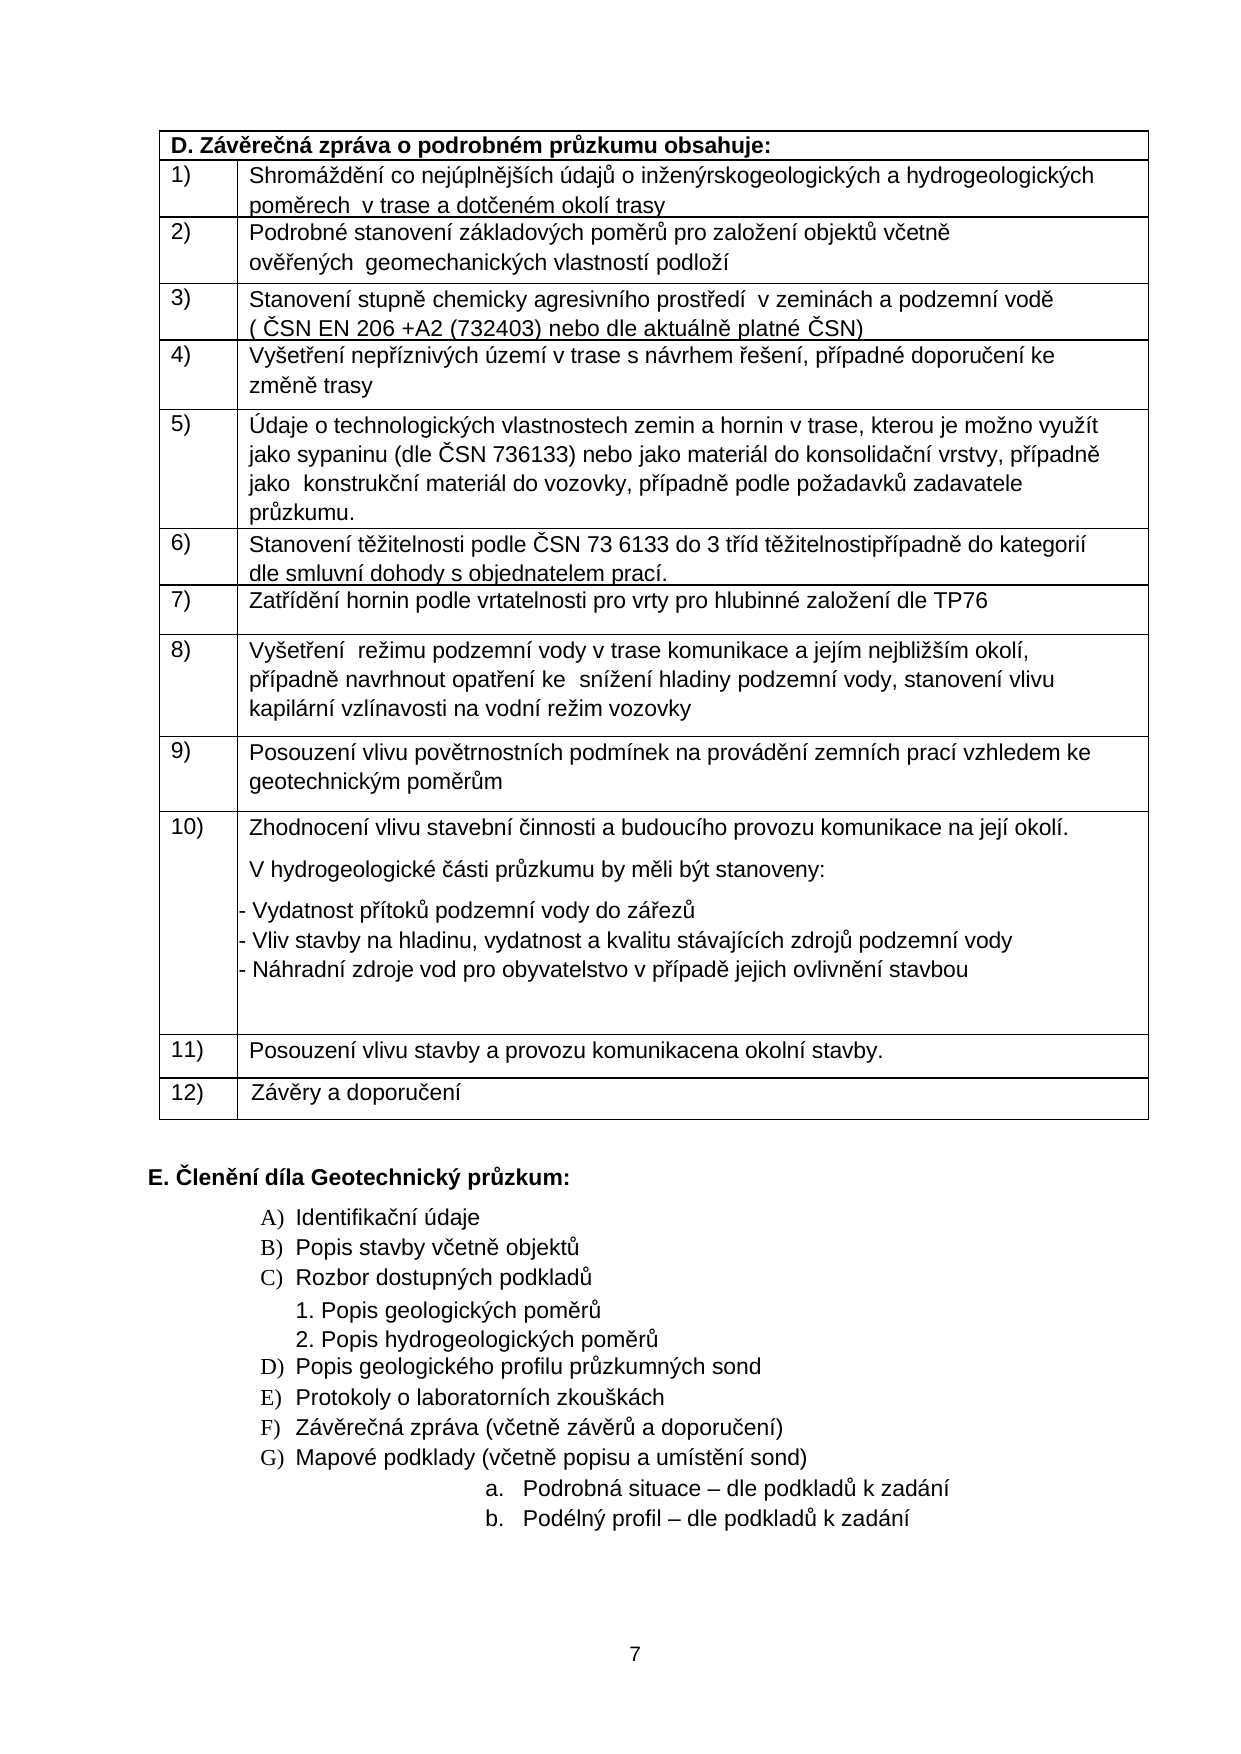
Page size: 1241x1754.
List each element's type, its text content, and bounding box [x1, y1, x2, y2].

list Podrobná situace – dle podkladů k zadání [485, 1475, 1122, 1501]
text 1. Popis geologických poměrů [295, 1295, 1122, 1324]
list Identifikační údaje [260, 1203, 1122, 1230]
table_cell Vyšetření režimu podzemní vody v trase komunikace a jejím nejbližším okolí, případně navrhnout opatření ke snížení hladiny podzemní vody, stanovení vlivu kapilární vzlínavosti na vodní režim vozovky [238, 635, 1148, 736]
table_cell 5) [160, 410, 237, 527]
table_cell Vyšetření nepříznivých území v trase s návrhem řešení, případné doporučení ke změně trasy [238, 341, 1148, 408]
table_cell Posouzení vlivu povětrnostních podmínek na provádění zemních prací vzhledem ke geotechnickým poměrům [238, 737, 1148, 811]
text 2. Popis hydrogeologických poměrů [295, 1324, 1122, 1353]
list Rozbor dostupných podkladů [260, 1264, 1122, 1291]
list Podélný profil – dle podkladů k zadání [485, 1505, 1122, 1531]
table_cell Posouzení vlivu stavby a provozu komunikacena okolní stavby. [238, 1035, 1148, 1077]
table_cell 7) [160, 586, 237, 634]
table_header D. Závěrečná zpráva o podrobném průzkumu obsahuje: [160, 132, 1148, 159]
list Popis geologického profilu průzkumných sond [260, 1353, 1122, 1379]
table_cell Podrobné stanovení základových poměrů pro založení objektů včetně ověřených geomechanických vlastností podloží [238, 218, 1148, 282]
table_cell 11) [160, 1035, 237, 1077]
table_cell 2) [160, 218, 237, 282]
table_cell 1) [160, 161, 237, 216]
list Mapové podklady (včetně popisu a umístění sond) [260, 1444, 1122, 1471]
table_cell Údaje o technologických vlastnostech zemin a hornin v trase, kterou je možno využít jako sypaninu (dle ČSN 736133) nebo jako materiál do konsolidační vrstvy, případně jako konstrukční materiál do vozovky, případně podle požadavků zadavatele průzkumu. [238, 410, 1148, 527]
text E. Členění díla Geotechnický průzkum: [148, 1162, 1122, 1191]
list Závěrečná zpráva (včetně závěrů a doporučení) [260, 1414, 1122, 1440]
table_cell Zatřídění hornin podle vrtatelnosti pro vrty pro hlubinné založení dle TP76 [238, 586, 1148, 634]
table_cell Závěry a doporučení [238, 1079, 1148, 1119]
list Protokoly o laboratorních zkouškách [260, 1383, 1122, 1410]
table_cell Stanovení stupně chemicky agresivního prostředí v zeminách a podzemní vodě ( ČSN EN 206 +A2 (732403) nebo dle aktuálně platné ČSN) [238, 284, 1148, 339]
table_cell Stanovení těžitelnosti podle ČSN 73 6133 do 3 tříd těžitelnostipřípadně do kategorií dle smluvní dohody s objednatelem prací. [238, 529, 1148, 584]
table_cell 9) [160, 737, 237, 811]
table_cell 3) [160, 284, 237, 339]
table_cell 10) [160, 812, 237, 1034]
table_cell 12) [160, 1079, 237, 1119]
table_cell 6) [160, 529, 237, 584]
table_cell 8) [160, 635, 237, 736]
table_cell Zhodnocení vlivu stavební činnosti a budoucího provozu komunikace na její okolí. V hydrogeologické části průzkumu by měli být stanoveny: - Vydatnost přítoků podzemní vody do zářezů - Vliv stavby na hladinu, vydatnost a kvalitu stávajících zdrojů podzemní vody - Náhradní zdroje vod pro obyvatelstvo v případě jejich ovlivnění stavbou [238, 812, 1148, 1034]
list Popis stavby včetně objektů [260, 1234, 1122, 1260]
table_cell 4) [160, 341, 237, 408]
table_cell Shromáždění co nejúplnějších údajů o inženýrskogeologických a hydrogeologických poměrech v trase a dotčeném okolí trasy [238, 161, 1148, 216]
